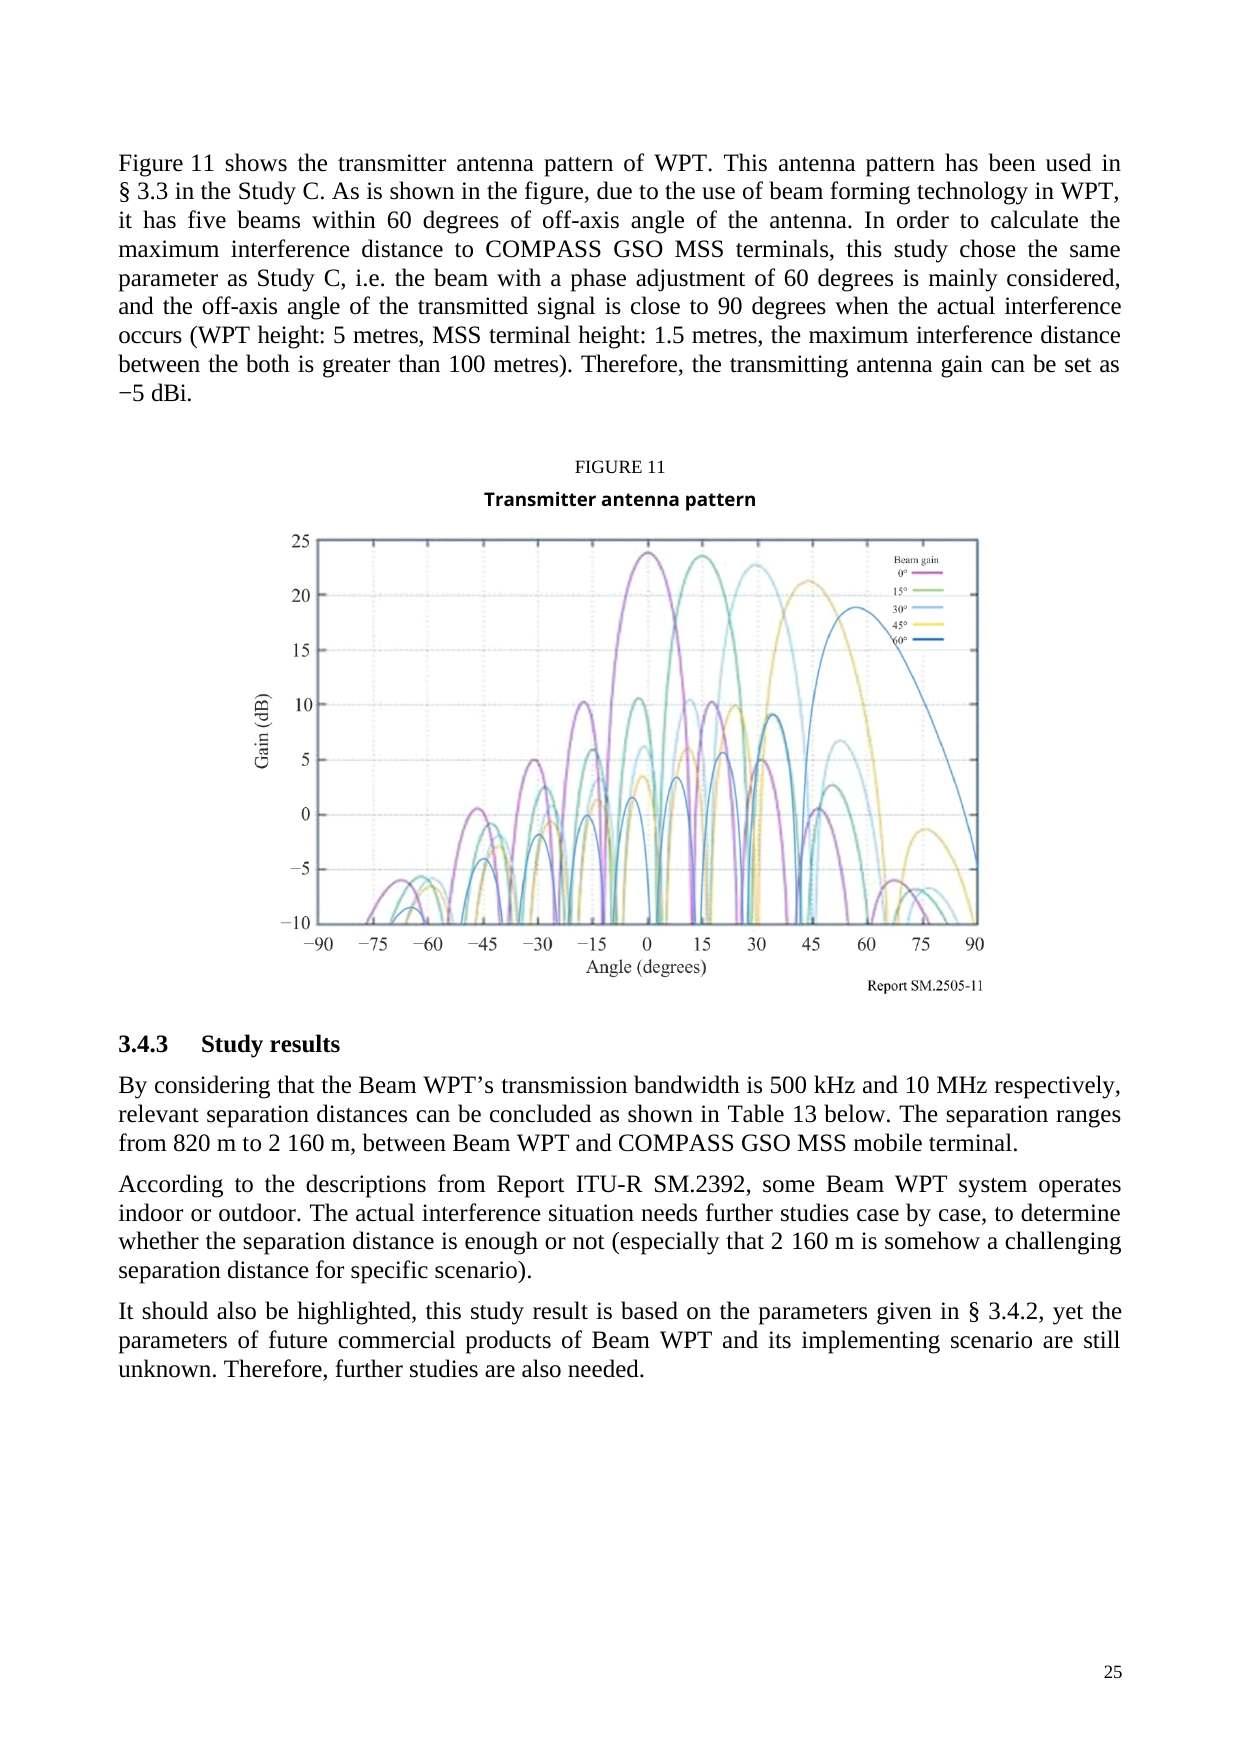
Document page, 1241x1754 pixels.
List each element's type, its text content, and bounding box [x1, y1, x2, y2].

text Figure 11 [118, 456, 1122, 478]
subtitle 3.4.3 Study results [118, 1029, 1122, 1058]
text According to the descriptions from Report ITU-R SM.2392, some Beam WPT system operates indoor or outdoor. The actual interference situation needs further studies case by case, to determine whether the separation distance is enough or not (especially that 2 160 m is somehow a challenging separation distance for specific scenario). [118, 1169, 1122, 1284]
picture [244, 524, 996, 1004]
title Transmitter antenna pattern [118, 486, 1122, 512]
text Figure 11 shows the transmitter antenna pattern of WPT. This antenna pattern has been used in § 3.3 in the Study C. As is shown in the figure, due to the use of beam forming technology in WPT, it has five beams within 60 degrees of off-axis angle of the antenna. In order to calculate the maximum interference distance to COMPASS GSO MSS terminals, this study chose the same parameter as Study C, i.e. the beam with a phase adjustment of 60 degrees is mainly considered, and the off-axis angle of the transmitted signal is close to 90 degrees when the actual interference occurs (WPT height: 5 metres, MSS terminal height: 1.5 metres, the maximum interference distance between the both is greater than 100 metres). Therefore, the transmitting antenna gain can be set as −5 dBi. [118, 148, 1122, 406]
text By considering that the Beam WPT’s transmission bandwidth is 500 kHz and 10 MHz respectively, relevant separation distances can be concluded as shown in Table 13 below. The separation ranges from 820 m to 2 160 m, between Beam WPT and COMPASS GSO MSS mobile terminal. [118, 1070, 1122, 1156]
text It should also be highlighted, this study result is based on the parameters given in § 3.4.2, yet the parameters of future commercial products of Beam WPT and its implementing scenario are still unknown. Therefore, further studies are also needed. [118, 1296, 1122, 1383]
